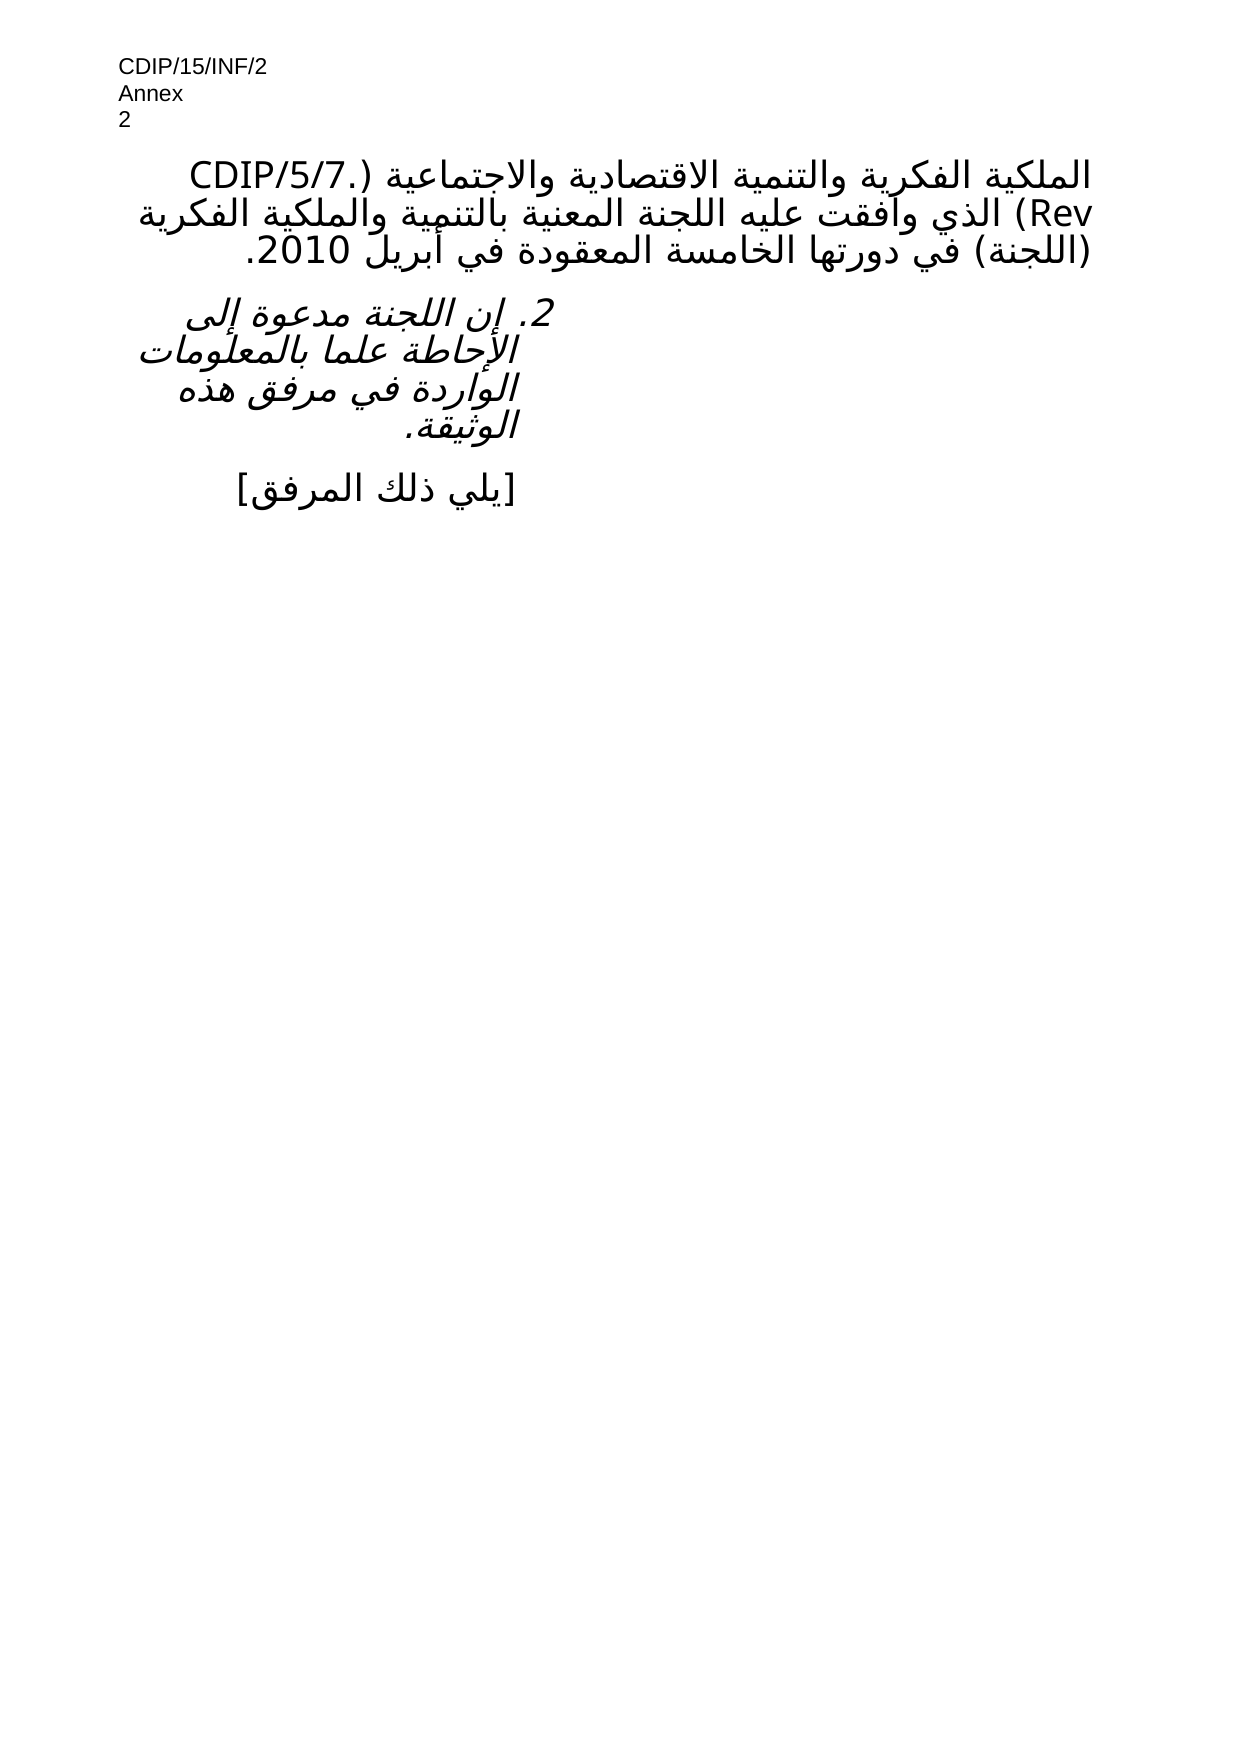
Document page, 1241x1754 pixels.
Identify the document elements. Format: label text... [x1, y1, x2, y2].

text إن اللجنة مدعوة إلى الإحاطة علما بالمعلومات الواردة في مرفق هذه الوثيقة. [118, 296, 516, 446]
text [118, 158, 1092, 271]
text [يلي ذلك المرفق] [118, 471, 516, 508]
